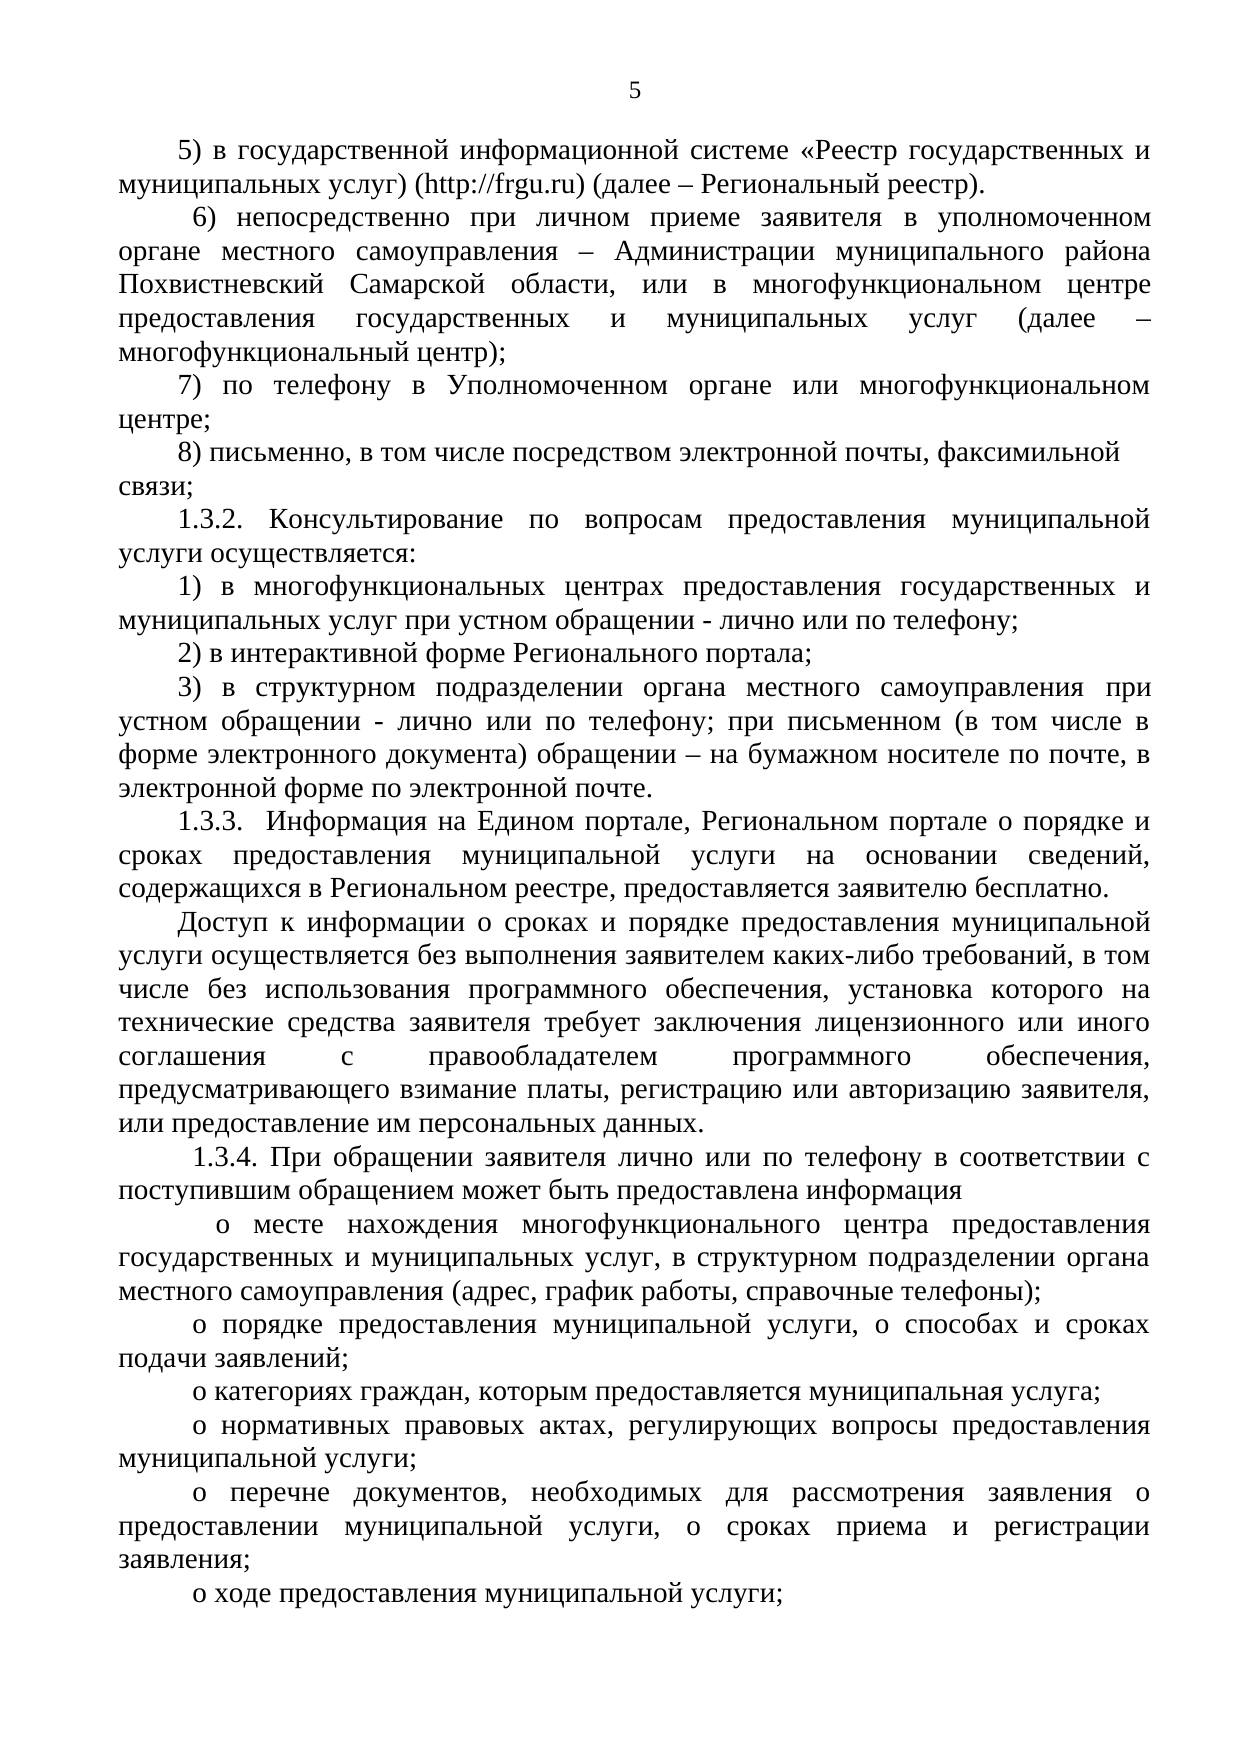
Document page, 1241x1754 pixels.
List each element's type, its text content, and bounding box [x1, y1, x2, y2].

text о нормативных правовых актах, регулирующих вопросы предоставления муниципальной услуги; [118, 1407, 1152, 1474]
text 1) в многофункциональных центрах предоставления государственных и муниципальных услуг при устном обращении - лично или по телефону; [118, 568, 1152, 636]
text 1.3.2. Консультирование по вопросам предоставления муниципальной услуги осуществляется: [118, 501, 1152, 568]
text о месте нахождения многофункционального центра предоставления государственных и муниципальных услуг, в структурном подразделении органа местного самоуправления (адрес, график работы, справочные телефоны); [118, 1206, 1152, 1306]
text 1.3.3. Информация на Едином портале, Региональном портале о порядке и сроках предоставления муниципальной услуги на основании сведений, содержащихся в Региональном реестре, предоставляется заявителю бесплатно. [118, 803, 1152, 904]
text 8) письменно, в том числе посредством электронной почты, факсимильной [118, 434, 1152, 468]
text о порядке предоставления муниципальной услуги, о способах и сроках подачи заявлений; [118, 1306, 1152, 1373]
text связи; [118, 468, 1152, 501]
text о категориях граждан, которым предоставляется муниципальная услуга; [118, 1373, 1152, 1407]
text о ходе предоставления муниципальной услуги; [118, 1575, 1152, 1608]
text 5) в государственной информационной системе «Реестр государственных и муниципальных услуг) (http://frgu.ru) (далее – Региональный реестр). [118, 132, 1152, 199]
text о перечне документов, необходимых для рассмотрения заявления о предоставлении муниципальной услуги, о сроках приема и регистрации заявления; [118, 1474, 1152, 1575]
text 3) в структурном подразделении органа местного самоуправления при устном обращении - лично или по телефону; при письменном (в том числе в форме электронного документа) обращении – на бумажном носителе по почте, в электронной форме по электронной почте. [118, 669, 1152, 803]
text Доступ к информации о сроках и порядке предоставления муниципальной услуги осуществляется без выполнения заявителем каких-либо требований, в том числе без использования программного обеспечения, установка которого на технические средства заявителя требует заключения лицензионного или иного соглашения с правообладателем программного обеспечения, предусматривающего взимание платы, регистрацию или авторизацию заявителя, или предоставление им персональных данных. [118, 904, 1152, 1139]
text 2) в интерактивной форме Регионального портала; [118, 636, 1152, 669]
text 7) по телефону в Уполномоченном органе или многофункциональном центре; [118, 367, 1152, 434]
text 6) непосредственно при личном приеме заявителя в уполномоченном органе местного самоуправления – Администрации муниципального района Похвистневский Самарской области, или в многофункциональном центре предоставления государственных и муниципальных услуг (далее – многофункциональный центр); [118, 199, 1152, 367]
text 1.3.4. При обращении заявителя лично или по телефону в соответствии с поступившим обращением может быть предоставлена информация [118, 1139, 1152, 1206]
